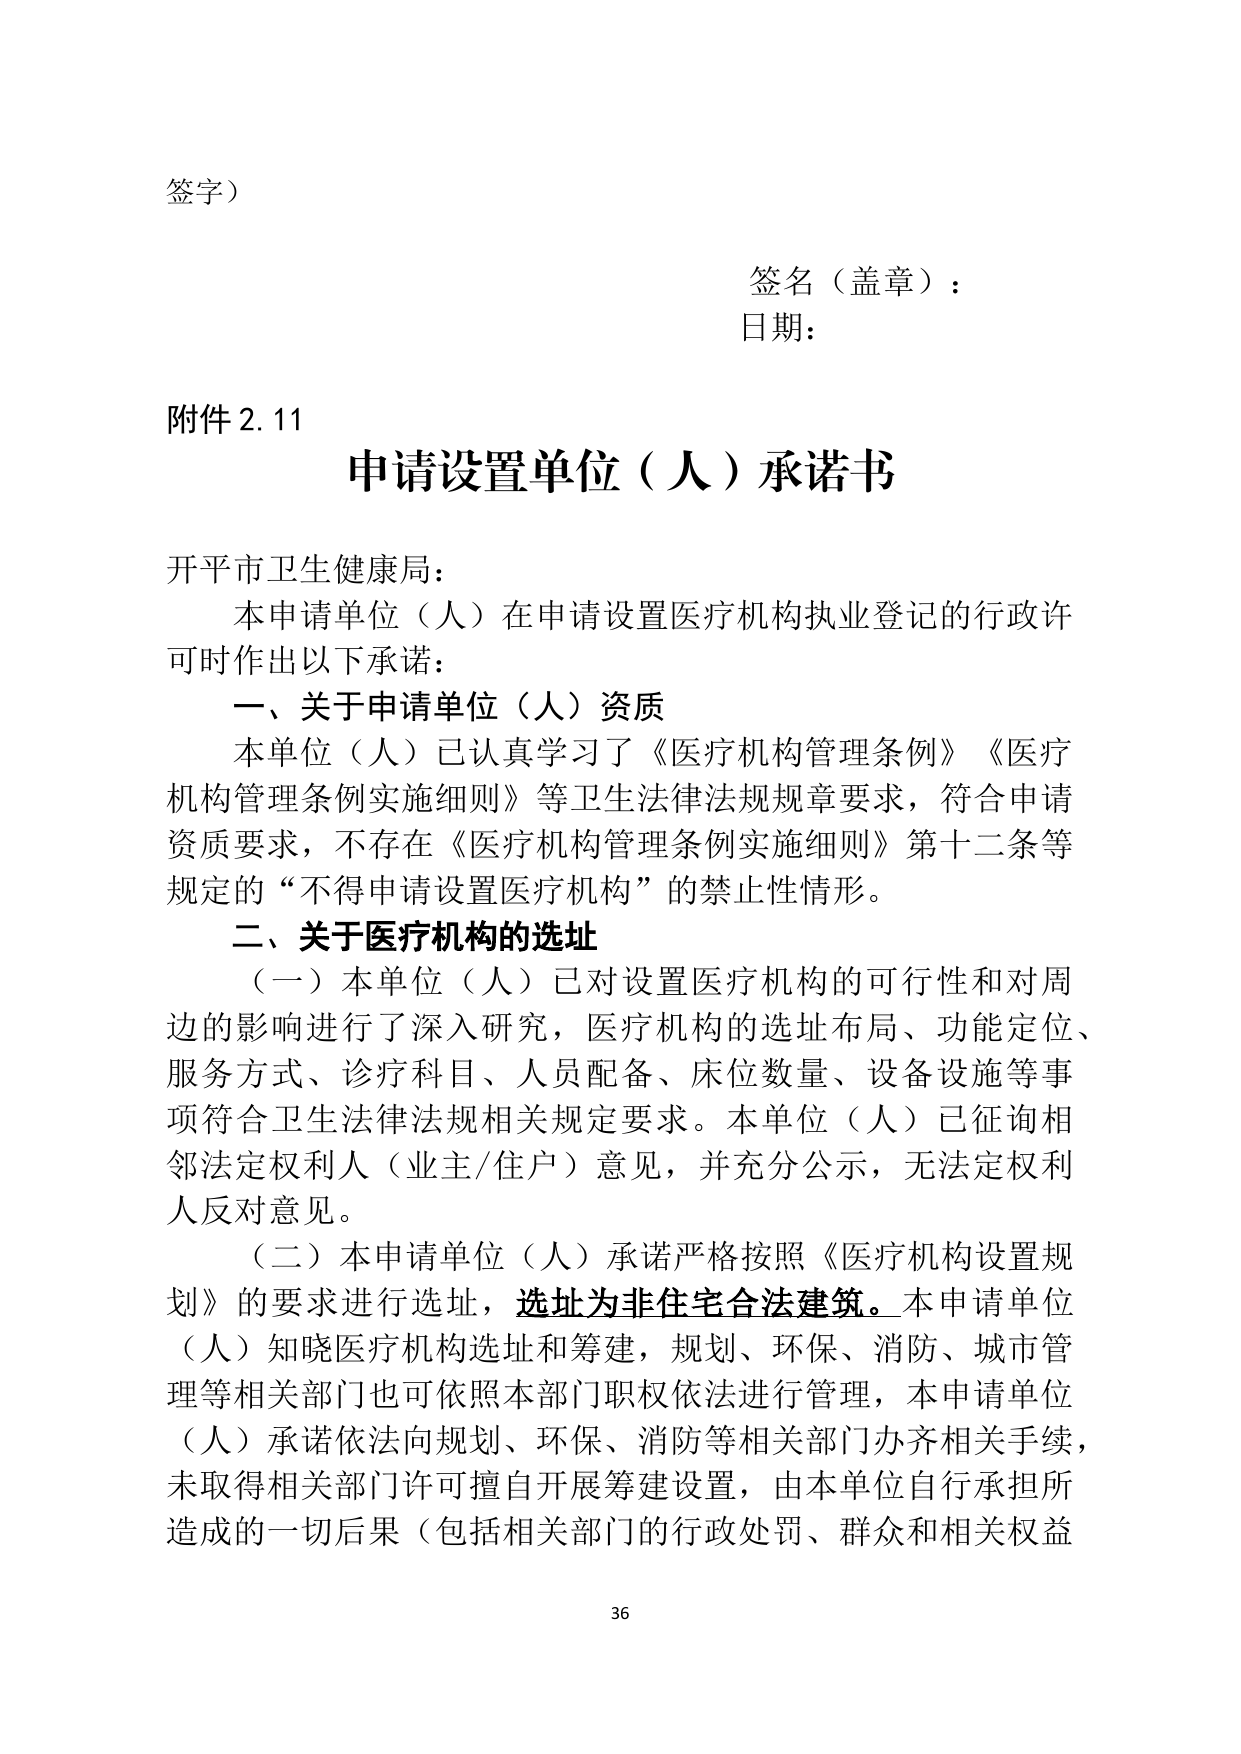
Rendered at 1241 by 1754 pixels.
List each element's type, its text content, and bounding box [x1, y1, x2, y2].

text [165, 1232, 1075, 1553]
text 本申请单位（人）在申请设置医疗机构执业登记的行政许可时作出以下承诺： [165, 590, 1075, 682]
text 签名（盖章）： [165, 257, 1008, 303]
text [165, 165, 1075, 211]
text 日期： [165, 303, 925, 349]
text 附件2.11 [165, 394, 1075, 440]
text 申请设置单位（人）承诺书 [165, 440, 1075, 499]
text （一）本单位（人）已对设置医疗机构的可行性和对周边的影响进行了深入研究，医疗机构的选址布局、功能定位、服务方式、诊疗科目、人员配备、床位数量、设备设施等事项符合卫生法律法规相关规定要求。本单位（人）已征询相邻法定权利人（业主/住户）意见，并充分公示，无法定权利人反对意见。 [165, 957, 1075, 1232]
text 一、关于申请单位（人）资质 [165, 682, 1075, 728]
text 本单位（人）已认真学习了《医疗机构管理条例》《医疗机构管理条例实施细则》等卫生法律法规规章要求，符合申请资质要求，不存在《医疗机构管理条例实施细则》第十二条等规定的“不得申请设置医疗机构”的禁止性情形。 [165, 728, 1075, 911]
text 开平市卫生健康局： [165, 544, 1075, 590]
text 二、关于医疗机构的选址 [165, 911, 1075, 957]
